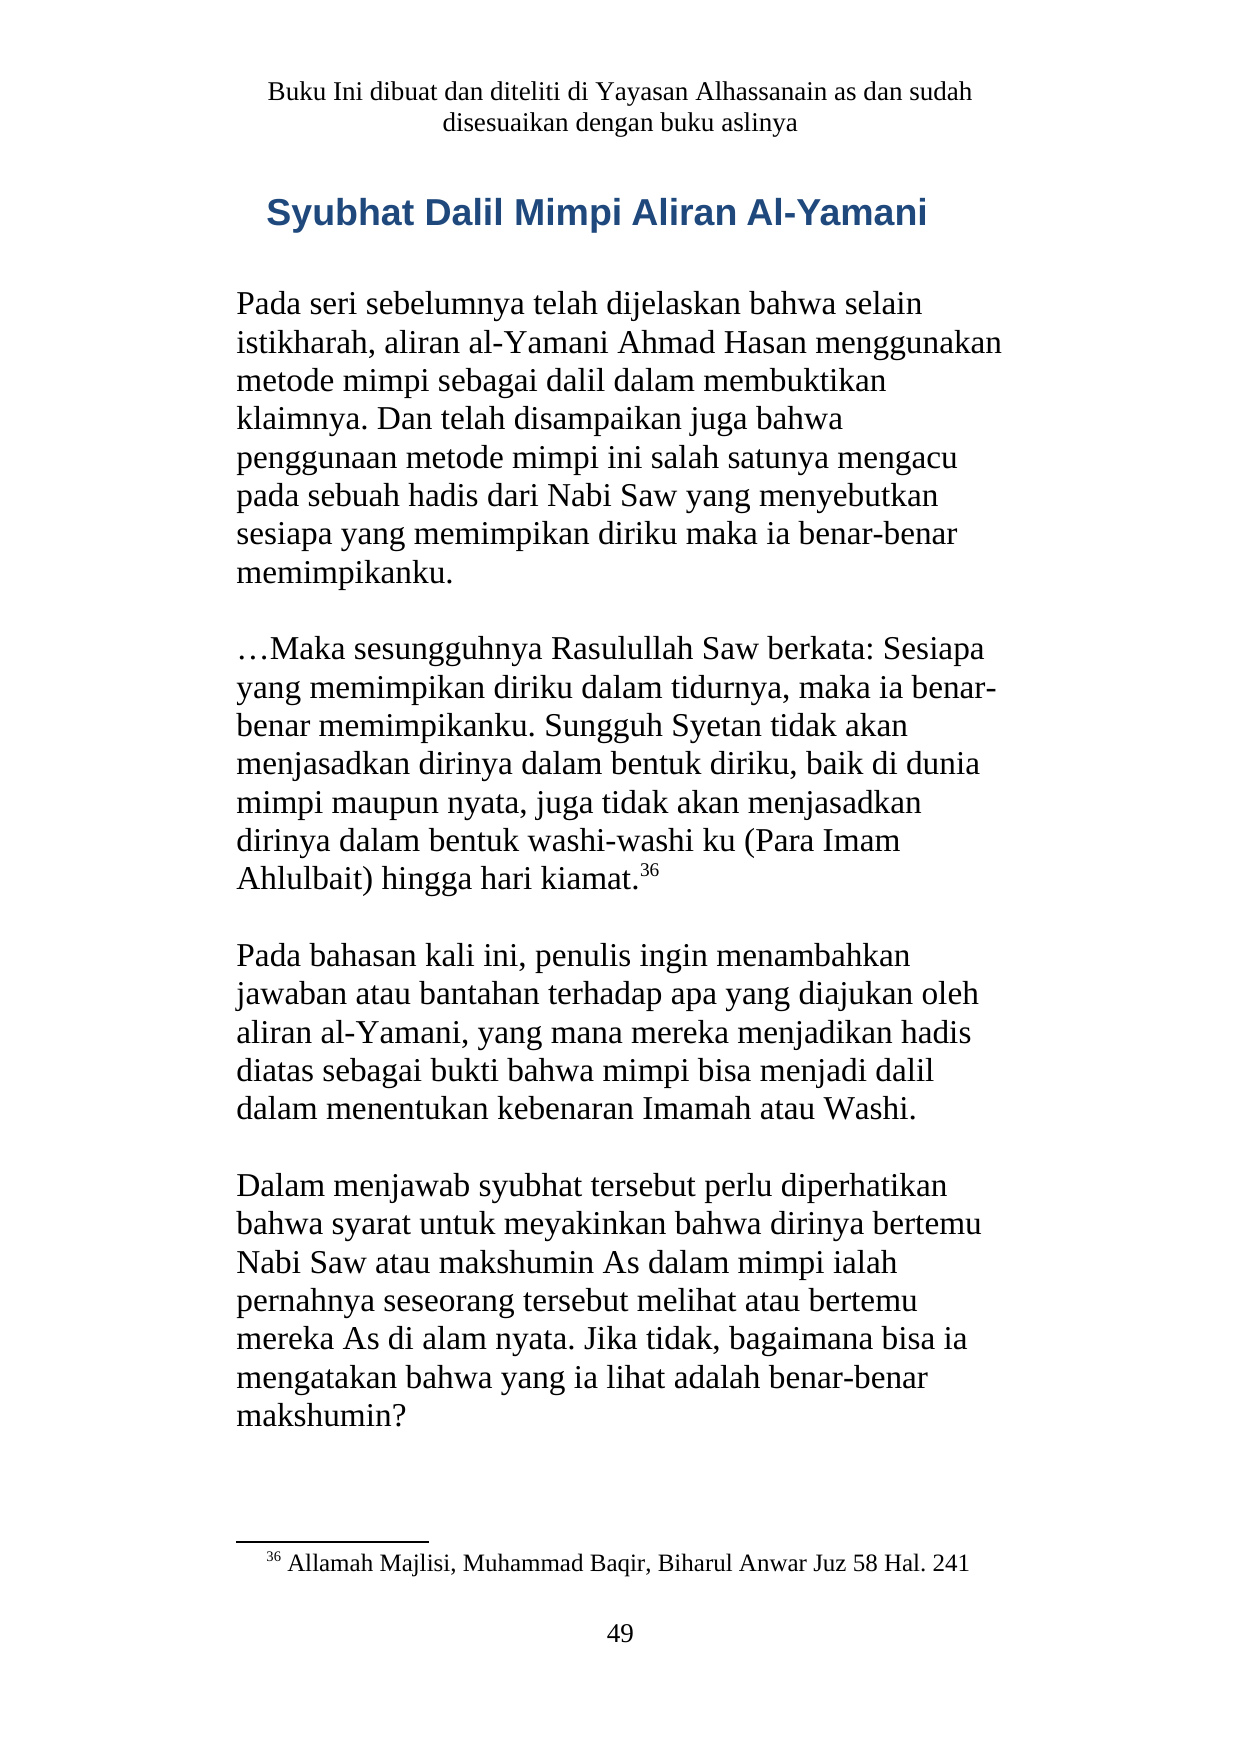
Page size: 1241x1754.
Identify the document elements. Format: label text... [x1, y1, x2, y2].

text …Maka sesungguhnya Rasulullah Saw berkata: Sesiapa yang memimpikan diriku dalam tidurnya, maka ia benar-benar memimpikanku. Sungguh Syetan tidak akan menjasadkan dirinya dalam bentuk diriku, baik di dunia mimpi maupun nyata, juga tidak akan menjasadkan dirinya dalam bentuk washi-washi ku (Para Imam Ahlulbait) hingga hari kiamat. [236, 629, 1004, 897]
text Pada bahasan kali ini, penulis ingin menambahkan jawaban atau bantahan terhadap apa yang diajukan oleh aliran al-Yamani, yang mana mereka menjadikan hadis diatas sebagai bukti bahwa mimpi bisa menjadi dalil dalam menentukan kebenaran Imamah atau Washi. [236, 935, 1004, 1127]
subtitle Syubhat Dalil Mimpi Aliran Al-Yamani [236, 190, 1004, 233]
text Pada seri sebelumnya telah dijelaskan bahwa selain istikharah, aliran al-Yamani Ahmad Hasan menggunakan metode mimpi sebagai dalil dalam membuktikan klaimnya. Dan telah disampaikan juga bahwa penggunaan metode mimpi ini salah satunya mengacu pada sebuah hadis dari Nabi Saw yang menyebutkan sesiapa yang memimpikan diriku maka ia benar-benar memimpikanku. [236, 284, 1004, 590]
text Dalam menjawab syubhat tersebut perlu diperhatikan bahwa syarat untuk meyakinkan bahwa dirinya bertemu Nabi Saw atau makshumin As dalam mimpi ialah pernahnya seseorang tersebut melihat atau bertemu mereka As di alam nyata. Jika tidak, bagaimana bisa ia mengatakan bahwa yang ia lihat adalah benar-benar makshumin? [236, 1165, 1004, 1434]
